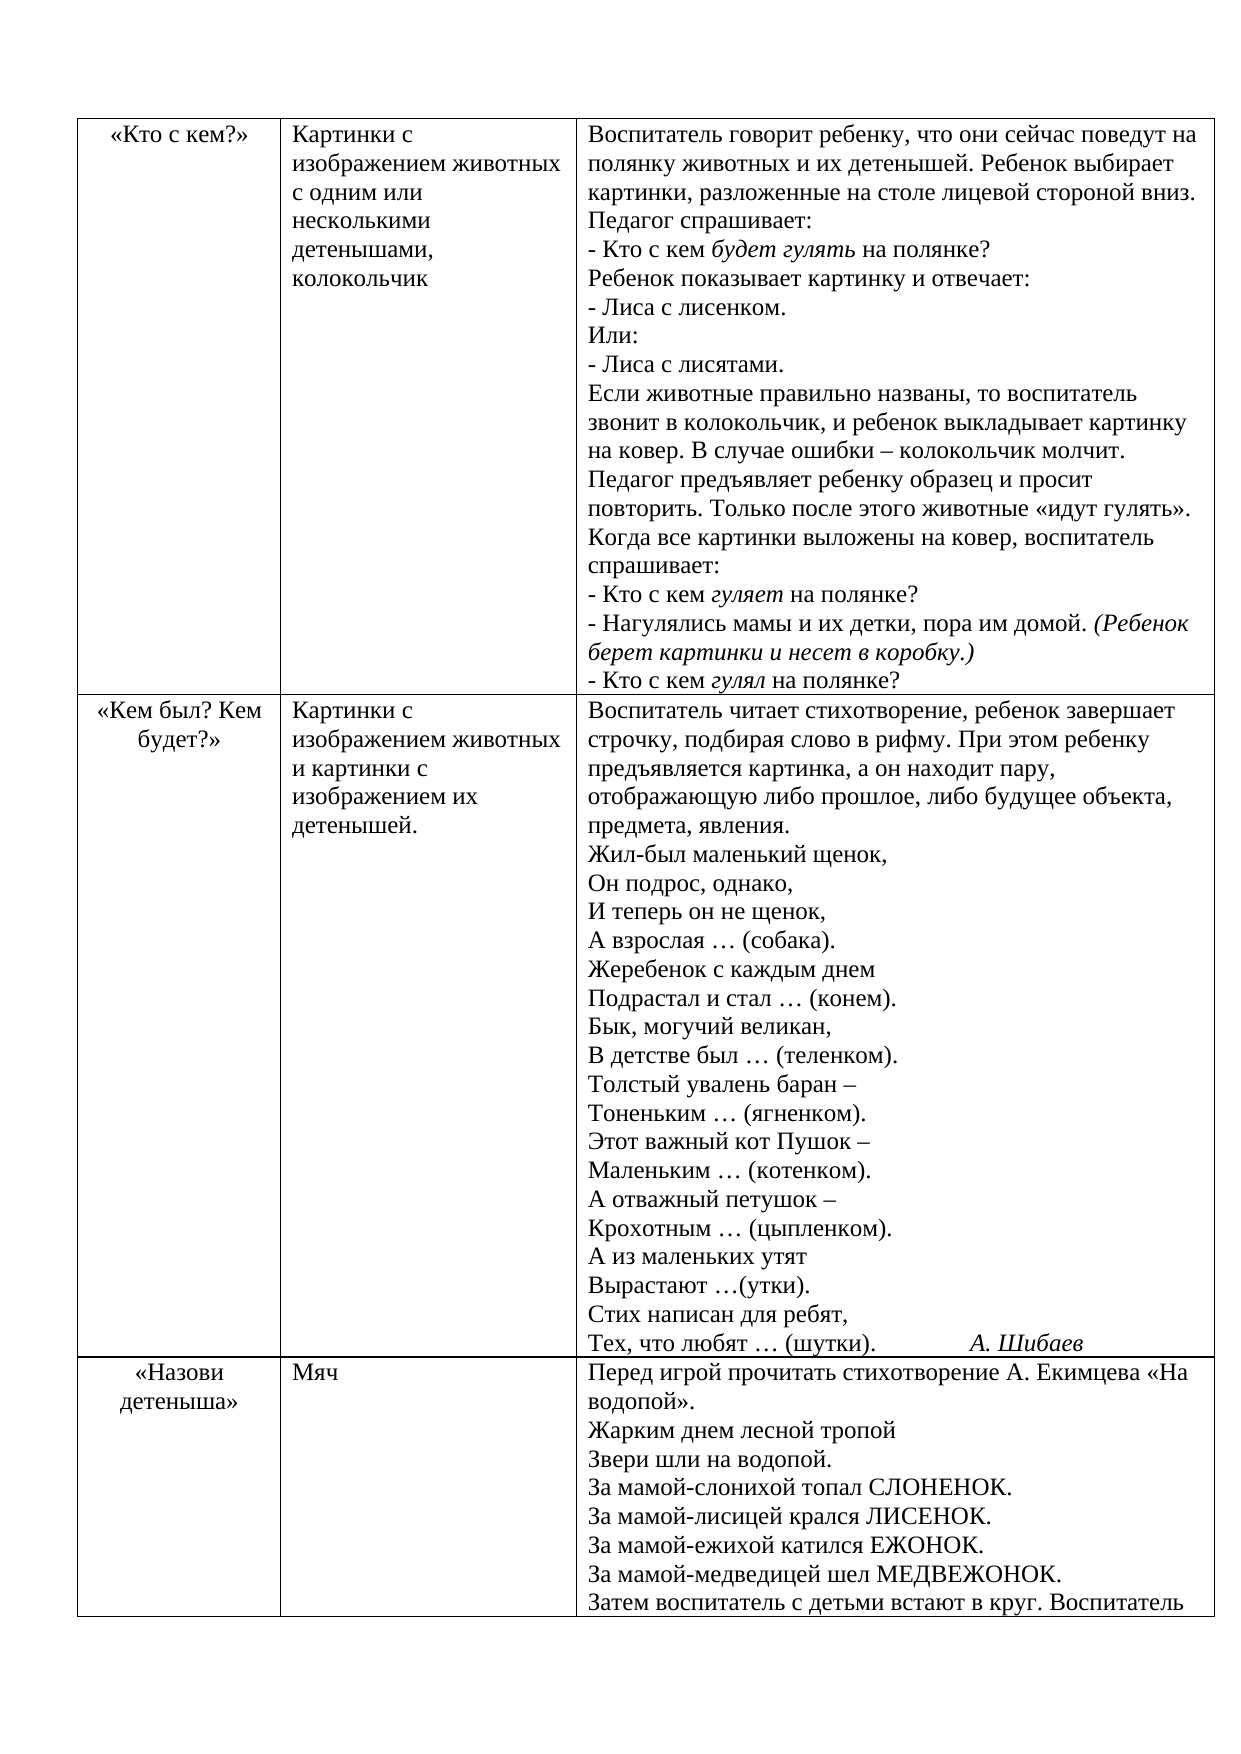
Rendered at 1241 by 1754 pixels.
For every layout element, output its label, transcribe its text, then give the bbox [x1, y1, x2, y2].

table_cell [577, 1358, 1214, 1616]
table_cell Воспитатель говорит ребенку, что они сейчас поведут на полянку животных и их детенышей. Ребенок выбирает картинки, разложенные на столе лицевой стороной вниз. Педагог спрашивает: - Кто с кем будет гулять на полянке? Ребенок показывает картинку и отвечает: - Лиса с лисенком. Или: - Лиса с лисятами. Если животные правильно названы, то воспитатель звонит в колокольчик, и ребенок выкладывает картинку на ковер. В случае ошибки – колокольчик молчит. Педагог предъявляет ребенку образец и просит повторить. Только после этого животные «идут гулять». Когда все картинки выложены на ковер, воспитатель спрашивает: - Кто с кем гуляет на полянке? - Нагулялись мамы и их детки, пора им домой. (Ребенок берет картинки и несет в коробку.) - Кто с кем гулял на полянке? [577, 119, 1214, 694]
table_cell «Назови детеныша» [78, 1358, 280, 1616]
table_cell Картинки с изображением животных и картинки с изображением их детенышей. [281, 695, 576, 1356]
table_cell «Кем был? Кем будет?» [78, 695, 280, 1356]
table_cell Мяч [281, 1358, 576, 1616]
table_cell «Кто с кем?» [78, 119, 280, 694]
table_cell Воспитатель читает стихотворение, ребенок завершает строчку, подбирая слово в рифму. При этом ребенку предъявляется картинка, а он находит пару, отображающую либо прошлое, либо будущее объекта, предмета, явления. Жил-был маленький щенок, Он подрос, однако, И теперь он не щенок, А взрослая … (собака). Жеребенок с каждым днем Подрастал и стал … (конем). Бык, могучий великан, В детстве был … (теленком). Толстый увалень баран – Тоненьким … (ягненком). Этот важный кот Пушок – Маленьким … (котенком). А отважный петушок – Крохотным … (цыпленком). А из маленьких утят Вырастают …(утки). Стих написан для ребят, Тех, что любят … (шутки). А. Шибаев [577, 695, 1214, 1356]
table_cell Картинки с изображением животных с одним или несколькими детенышами, колокольчик [281, 119, 576, 694]
